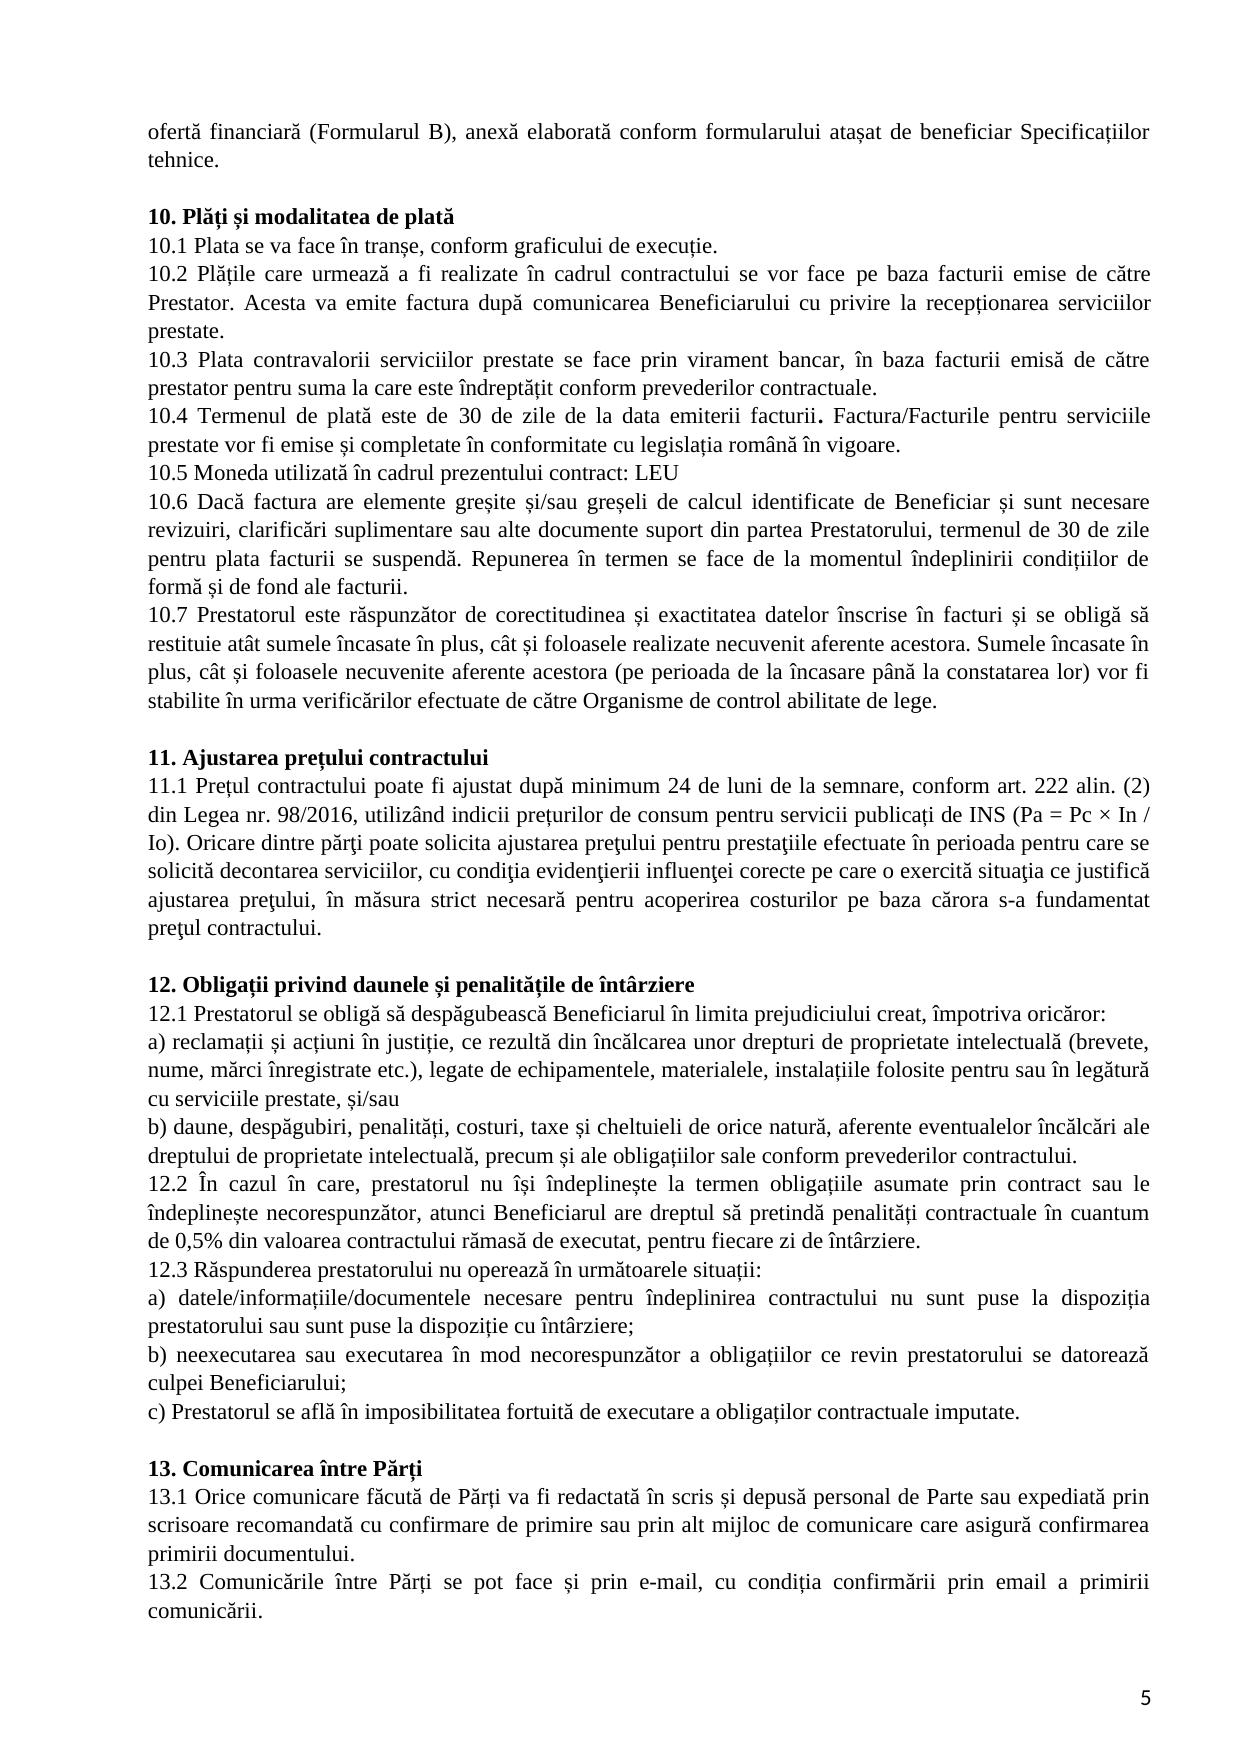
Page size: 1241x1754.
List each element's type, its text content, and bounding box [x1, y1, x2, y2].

text 13.2 Comunicările între Părți se pot face și prin e-mail, cu condiția confirmării prin email a primirii comunicării. [148, 1568, 1152, 1623]
text 10.7 Prestatorul este răspunzător de corectitudinea și exactitatea datelor înscrise în facturi și se obligă să restituie atât sumele încasate în plus, cât și foloasele realizate necuvenit aferente acestora. Sumele încasate în plus, cât și foloasele necuvenite aferente acestora (pe perioada de la încasare până la constatarea lor) vor fi stabilite în urma verificărilor efectuate de către Organisme de control abilitate de lege. [148, 602, 1152, 713]
text 12. Obligații privind daunele și penalitățile de întârziere [148, 971, 1152, 998]
text 11.1 Prețul contractului poate fi ajustat după minimum 24 de luni de la semnare, conform art. 222 alin. (2) din Legea nr. 98/2016, utilizând indicii prețurilor de consum pentru servicii publicați de INS (Pa = Pc × In / Io). Oricare dintre părţi poate solicita ajustarea preţului pentru prestaţiile efectuate în perioada pentru care se solicită decontarea serviciilor, cu condiţia evidenţierii influenţei corecte pe care o exercită situaţia ce justifică ajustarea preţului, în măsura strict necesară pentru acoperirea costurilor pe baza cărora s-a fundamentat preţul contractului. [148, 772, 1152, 941]
text a) reclamații și acțiuni în justiție, ce rezultă din încălcarea unor drepturi de proprietate intelectuală (brevete, nume, mărci înregistrate etc.), legate de echipamentele, materialele, instalațiile folosite pentru sau în legătură cu serviciile prestate, și/sau [148, 1028, 1152, 1111]
text 12.3 Răspunderea prestatorului nu operează în următoarele situații: [148, 1256, 1152, 1282]
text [148, 118, 1152, 173]
text 10.5 Moneda utilizată în cadrul prezentului contract: LEU [148, 459, 1152, 486]
text 10.1 Plata se va face în tranșe, conform graficului de execuție. [148, 232, 1152, 258]
text 12.1 Prestatorul se obligă să despăgubească Beneficiarul în limita prejudiciului creat, împotriva oricăror: [148, 1000, 1152, 1026]
text b) neexecutarea sau executarea în mod necorespunzător a obligațiilor ce revin prestatorului se datorează culpei Beneficiarului; [148, 1341, 1152, 1396]
text 10.4 Termenul de plată este de 30 de zile de la data emiterii facturii. Factura/Facturile pentru serviciile prestate vor fi emise și completate în conformitate cu legislația română în vigoare. [148, 402, 1152, 457]
text a) datele/informațiile/documentele necesare pentru îndeplinirea contractului nu sunt puse la dispoziția prestatorului sau sunt puse la dispoziție cu întârziere; [148, 1284, 1152, 1339]
text 11. Ajustarea prețului contractului [148, 744, 1152, 770]
text 13. Comunicarea între Părți [148, 1455, 1152, 1481]
text c) Prestatorul se află în imposibilitatea fortuită de executare a obligaților contractuale imputate. [148, 1398, 1152, 1424]
text b) daune, despăgubiri, penalități, costuri, taxe și cheltuieli de orice natură, aferente eventualelor încălcări ale dreptului de proprietate intelectuală, precum și ale obligațiilor sale conform prevederilor contractului. [148, 1113, 1152, 1168]
text 10.6 Dacă factura are elemente greșite și/sau greșeli de calcul identificate de Beneficiar și sunt necesare revizuiri, clarificări suplimentare sau alte documente suport din partea Prestatorului, termenul de 30 de zile pentru plata facturii se suspendă. Repunerea în termen se face de la momentul îndeplinirii condițiilor de formă și de fond ale facturii. [148, 488, 1152, 599]
text 12.2 În cazul în care, prestatorul nu își îndeplinește la termen obligațiile asumate prin contract sau le îndeplinește necorespunzător, atunci Beneficiarul are dreptul să pretindă penalități contractuale în cuantum de 0,5% din valoarea contractului rămasă de executat, pentru fiecare zi de întârziere. [148, 1170, 1152, 1253]
text 10.2 Plățile care urmează a fi realizate în cadrul contractului se vor face pe baza facturii emise de către Prestator. Acesta va emite factura după comunicarea Beneficiarului cu privire la recepționarea serviciilor prestate. [148, 260, 1152, 343]
text 10.3 Plata contravalorii serviciilor prestate se face prin virament bancar, în baza facturii emisă de către prestator pentru suma la care este îndreptățit conform prevederilor contractuale. [148, 346, 1152, 400]
text 13.1 Orice comunicare făcută de Părți va fi redactată în scris și depusă personal de Parte sau expediată prin scrisoare recomandată cu confirmare de primire sau prin alt mijloc de comunicare care asigură confirmarea primirii documentului. [148, 1483, 1152, 1566]
text 10. Plăți și modalitatea de plată [148, 203, 1152, 230]
